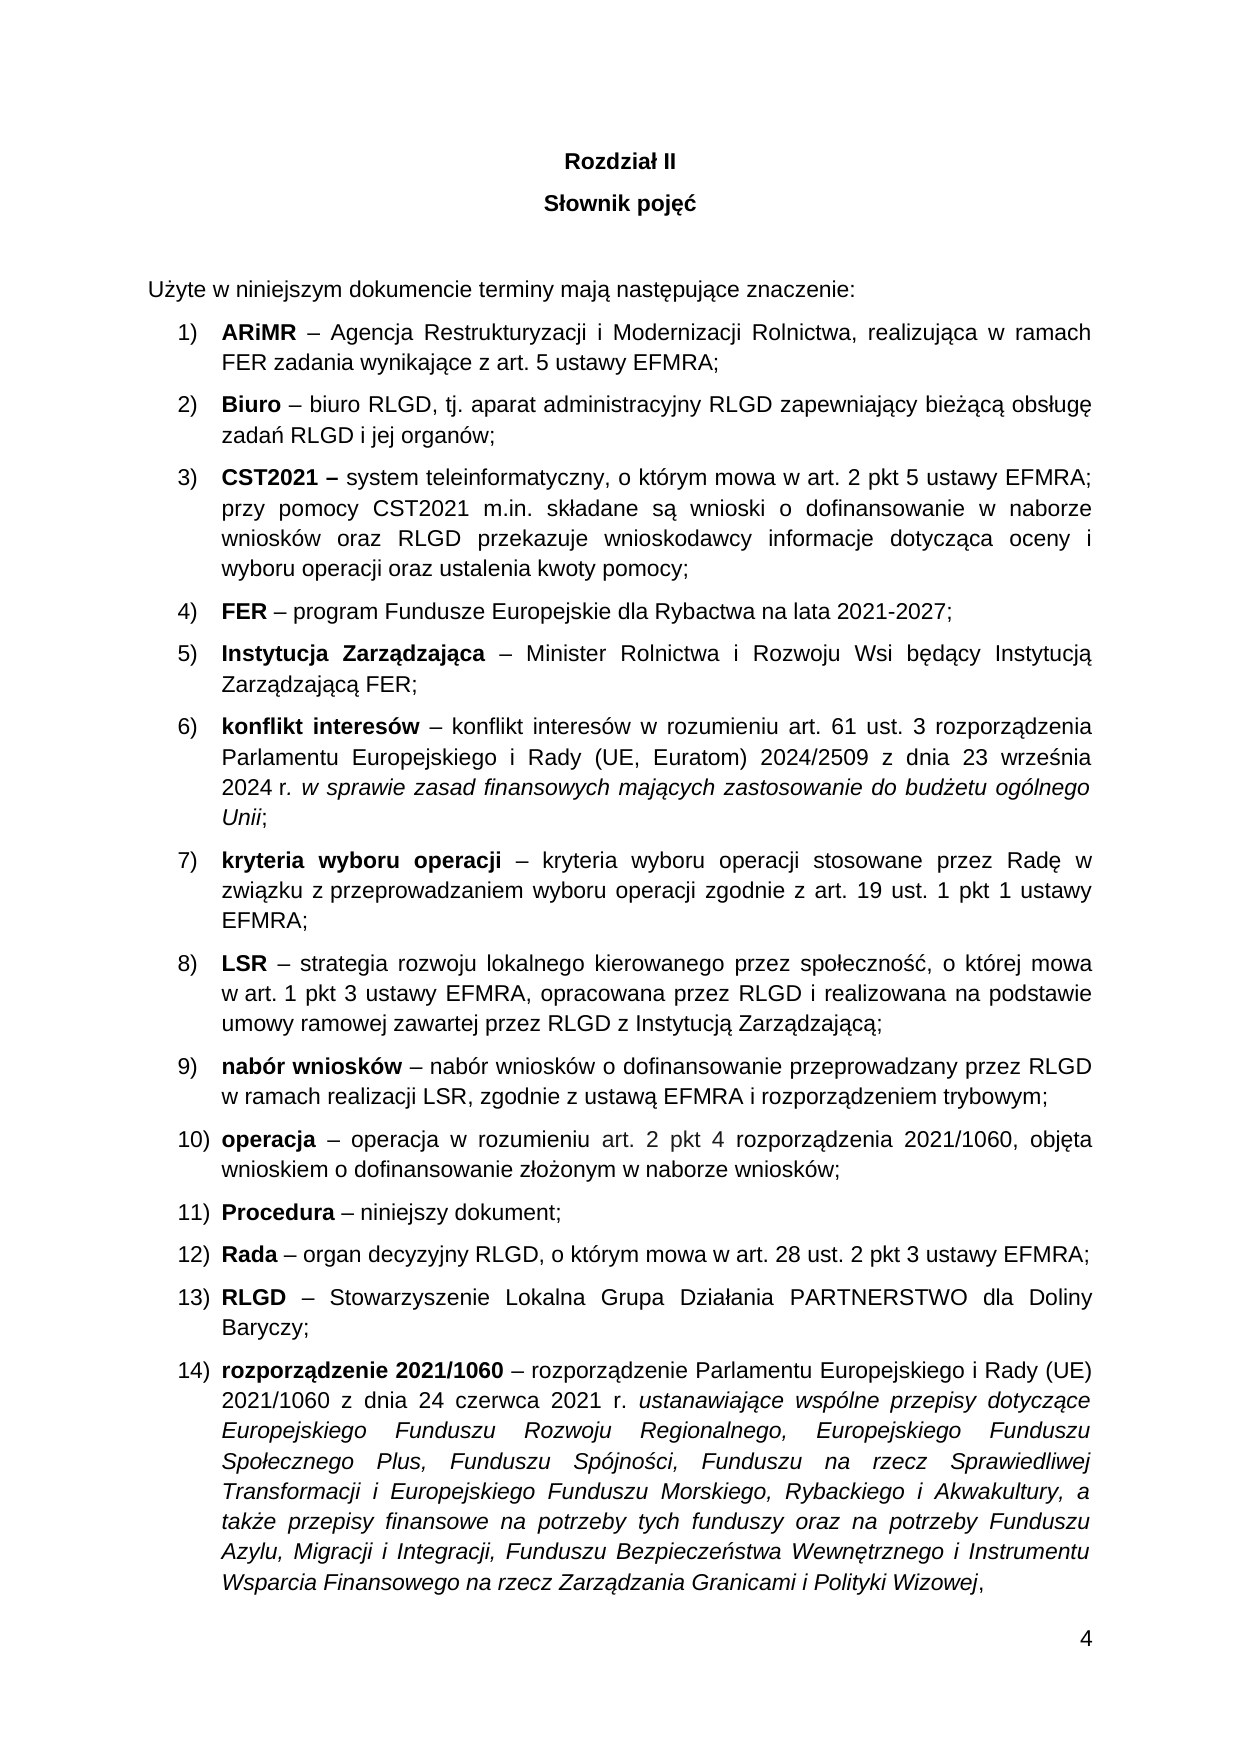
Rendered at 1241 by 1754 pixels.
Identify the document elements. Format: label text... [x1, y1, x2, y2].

list konflikt interesów – konflikt interesów w rozumieniu art. 61 ust. 3 rozporządzenia Parlamentu Europejskiego i Rady (UE, Euratom) 2024/2509 z dnia 23 września 2024 r. w sprawie zasad finansowych mających zastosowanie do budżetu ogólnego Unii; [177, 713, 1093, 830]
text Słownik pojęć [148, 190, 1093, 217]
list Procedura – niniejszy dokument; [177, 1199, 1093, 1225]
list ARiMR – Agencja Restrukturyzacji i Modernizacji Rolnictwa, realizująca w ramach FER zadania wynikające z art. 5 ustawy EFMRA; [177, 318, 1093, 375]
list Instytucja Zarządzająca – Minister Rolnictwa i Rozwoju Wsi będący Instytucją Zarządzającą FER; [177, 640, 1093, 697]
list kryteria wyboru operacji – kryteria wyboru operacji stosowane przez Radę w związku z przeprowadzaniem wyboru operacji zgodnie z art. 19 ust. 1 pkt 1 ustawy EFMRA; [177, 847, 1093, 933]
text Użyte w niniejszym dokumencie terminy mają następujące znaczenie: [148, 276, 1093, 302]
list CST2021 – system teleinformatyczny, o którym mowa w art. 2 pkt 5 ustawy EFMRA; przy pomocy CST2021 m.in. składane są wnioski o dofinansowanie w naborze wniosków oraz RLGD przekazuje wnioskodawcy informacje dotycząca oceny i wyboru operacji oraz ustalenia kwoty pomocy; [177, 464, 1093, 581]
list LSR – strategia rozwoju lokalnego kierowanego przez społeczność, o której mowa w art. 1 pkt 3 ustawy EFMRA, opracowana przez RLGD i realizowana na podstawie umowy ramowej zawartej przez RLGD z Instytucją Zarządzającą; [177, 950, 1093, 1036]
list RLGD – Stowarzyszenie Lokalna Grupa Działania PARTNERSTWO dla Doliny Baryczy; [177, 1284, 1093, 1341]
list Biuro – biuro RLGD, tj. aparat administracyjny RLGD zapewniający bieżącą obsługę zadań RLGD i jej organów; [177, 391, 1093, 448]
list nabór wniosków – nabór wniosków o dofinansowanie przeprowadzany przez RLGD w ramach realizacji LSR, zgodnie z ustawą EFMRA i rozporządzeniem trybowym; [177, 1053, 1093, 1109]
list Rada – organ decyzyjny RLGD, o którym mowa w art. 28 ust. 2 pkt 3 ustawy EFMRA; [177, 1241, 1093, 1268]
list FER – program Fundusze Europejskie dla Rybactwa na lata 2021-2027; [177, 598, 1093, 624]
text Rozdział II [148, 148, 1093, 174]
list rozporządzenie 2021/1060 – rozporządzenie Parlamentu Europejskiego i Rady (UE) 2021/1060 z dnia 24 czerwca 2021 r. ustanawiające wspólne przepisy dotyczące Europejskiego Funduszu Rozwoju Regionalnego, Europejskiego Funduszu Społecznego Plus, Funduszu Spójności, Funduszu na rzecz Sprawiedliwej Transformacji i Europejskiego Funduszu Morskiego, Rybackiego i Akwakultury, a także przepisy finansowe na potrzeby tych funduszy oraz na potrzeby Funduszu Azylu, Migracji i Integracji, Funduszu Bezpieczeństwa Wewnętrznego i Instrumentu Wsparcia Finansowego na rzecz Zarządzania Granicami i Polityki Wizowej, [177, 1357, 1093, 1595]
list operacja – operacja w rozumieniu art. 2 pkt 4 rozporządzenia 2021/1060, objęta wnioskiem o dofinansowanie złożonym w naborze wniosków; [177, 1126, 1093, 1182]
